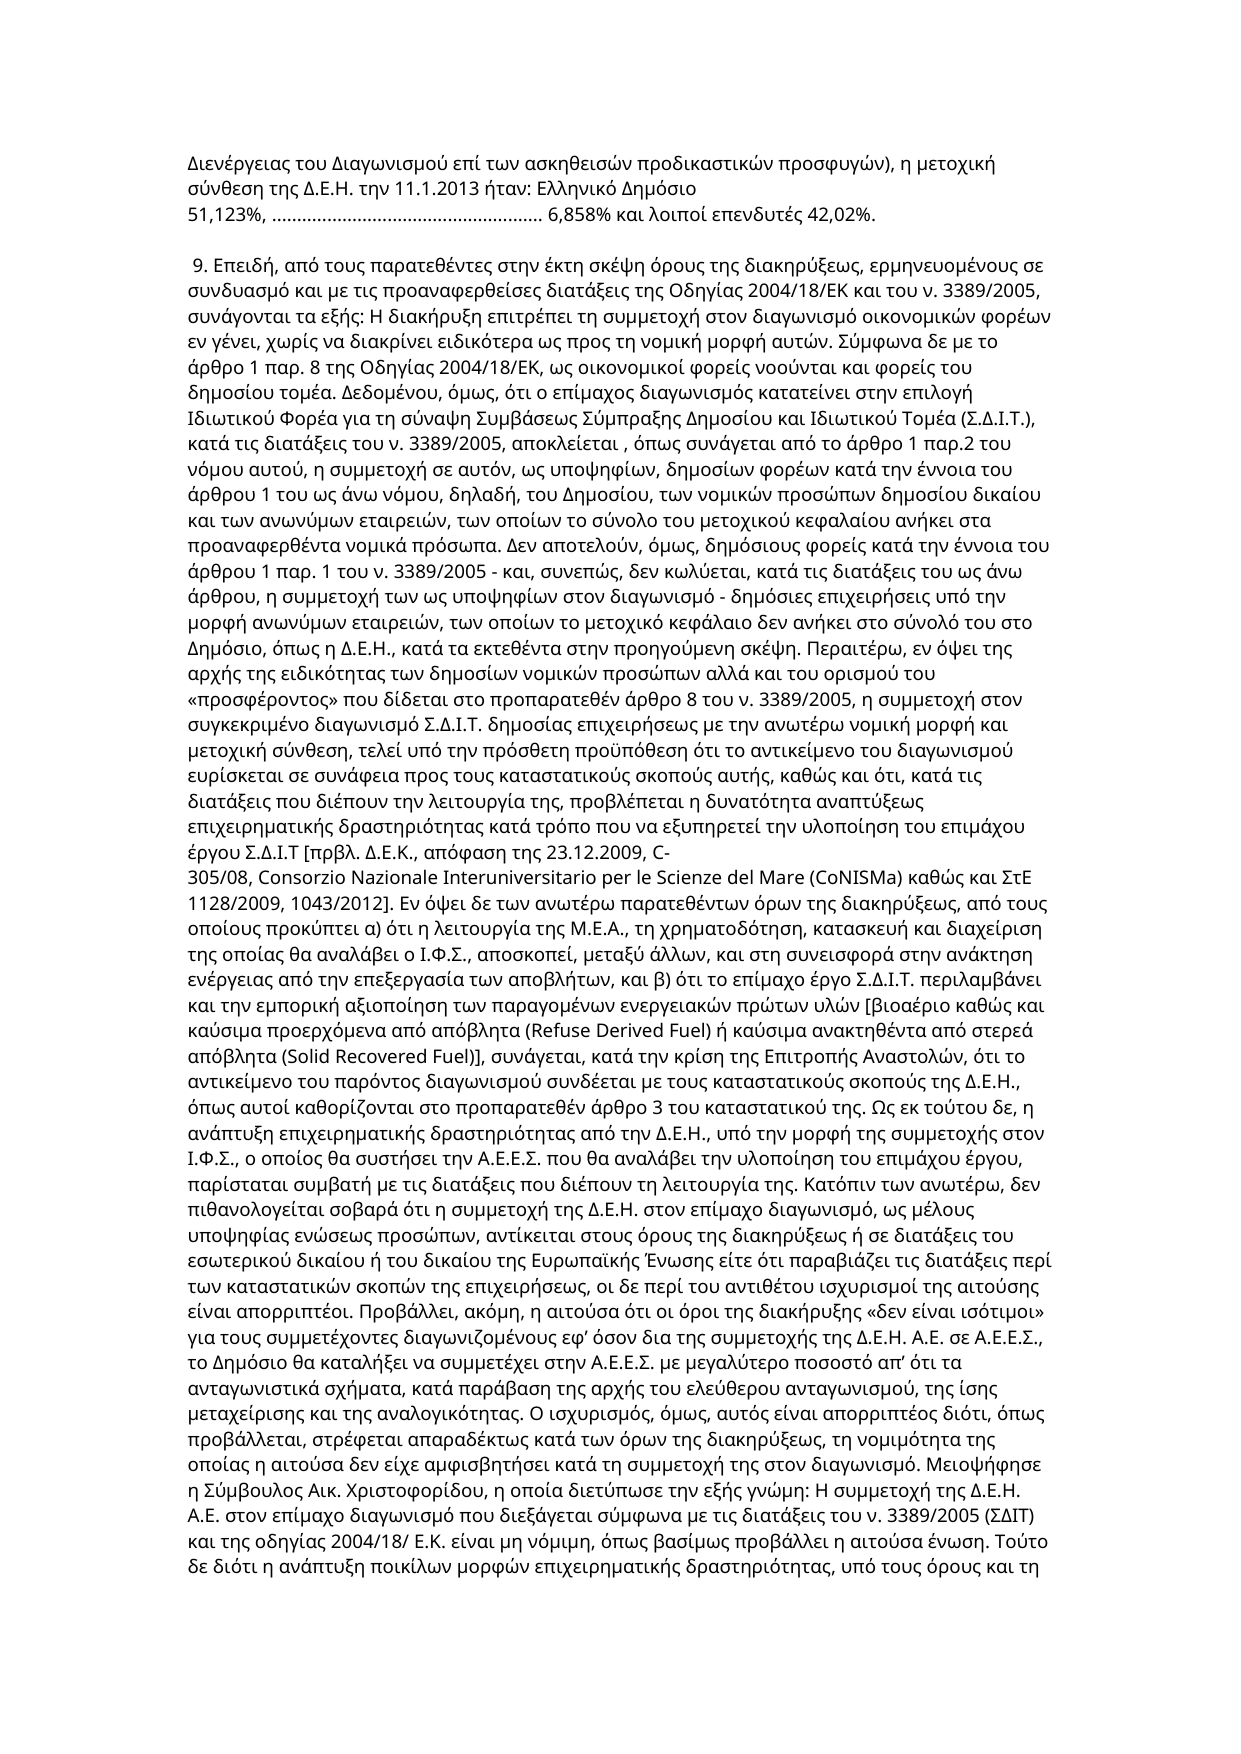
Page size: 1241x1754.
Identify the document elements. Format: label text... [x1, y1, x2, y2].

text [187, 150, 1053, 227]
text 9. Επειδή, από τους παρατεθέντες στην έκτη σκέψη όρους της διακηρύξεως, ερμηνευομένους σε συνδυασμό και με τις προαναφερθείσες διατάξεις της Οδηγίας 2004/18/ΕΚ και του ν. 3389/2005, συνάγονται τα εξής: Η διακήρυξη επιτρέπει τη συμμετοχή στον διαγωνισμό οικονομικών φορέων εν γένει, χωρίς να διακρίνει ειδικότερα ως προς τη νομική μορφή αυτών. Σύμφωνα δε με το άρθρο 1 παρ. 8 της Οδηγίας 2004/18/ΕΚ, ως οικονομικοί φορείς νοούνται και φορείς του δημοσίου τομέα. Δεδομένου, όμως, ότι ο επίμαχος διαγωνισμός κατατείνει στην επιλογή Ιδιωτικού Φορέα για τη σύναψη Συμβάσεως Σύμπραξης Δημοσίου και Ιδιωτικού Τομέα (Σ.Δ.Ι.Τ.), κατά τις διατάξεις του ν. 3389/2005, αποκλείεται , όπως συνάγεται από το άρθρο 1 παρ.2 του νόμου αυτού, η συμμετοχή σε αυτόν, ως υποψηφίων, δημοσίων φορέων κατά την έννοια του άρθρου 1 του ως άνω νόμου, δηλαδή, του Δημοσίου, των νομικών προσώπων δημοσίου δικαίου και των ανωνύμων εταιρειών, των οποίων το σύνολο του μετοχικού κεφαλαίου ανήκει στα προαναφερθέντα νομικά πρόσωπα. Δεν αποτελούν, όμως, δημόσιους φορείς κατά την έννοια του άρθρου 1 παρ. 1 του ν. 3389/2005 - και, συνεπώς, δεν κωλύεται, κατά τις διατάξεις του ως άνω άρθρου, η συμμετοχή των ως υποψηφίων στον διαγωνισμό - δημόσιες επιχειρήσεις υπό την μορφή ανωνύμων εταιρειών, των οποίων το μετοχικό κεφάλαιο δεν ανήκει στο σύνολό του στο Δημόσιο, όπως η Δ.Ε.Η., κατά τα εκτεθέντα στην προηγούμενη σκέψη. Περαιτέρω, εν όψει της αρχής της ειδικότητας των δημοσίων νομικών προσώπων αλλά και του ορισμού του «προσφέροντος» που δίδεται στο προπαρατεθέν άρθρο 8 του ν. 3389/2005, η συμμετοχή στον συγκεκριμένο διαγωνισμό Σ.Δ.Ι.Τ. δημοσίας επιχειρήσεως με την ανωτέρω νομική μορφή και μετοχική σύνθεση, τελεί υπό την πρόσθετη προϋπόθεση ότι το αντικείμενο του διαγωνισμού ευρίσκεται σε συνάφεια προς τους καταστατικούς σκοπούς αυτής, καθώς και ότι, κατά τις διατάξεις που διέπουν την λειτουργία της, προβλέπεται η δυνατότητα αναπτύξεως επιχειρηματικής δραστηριότητας κατά τρόπο που να εξυπηρετεί την υλοποίηση του επιμάχου έργου Σ.Δ.Ι.Τ [πρβλ. Δ.Ε.Κ., απόφαση της 23.12.2009, C- [187, 252, 1053, 864]
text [187, 864, 1053, 1579]
